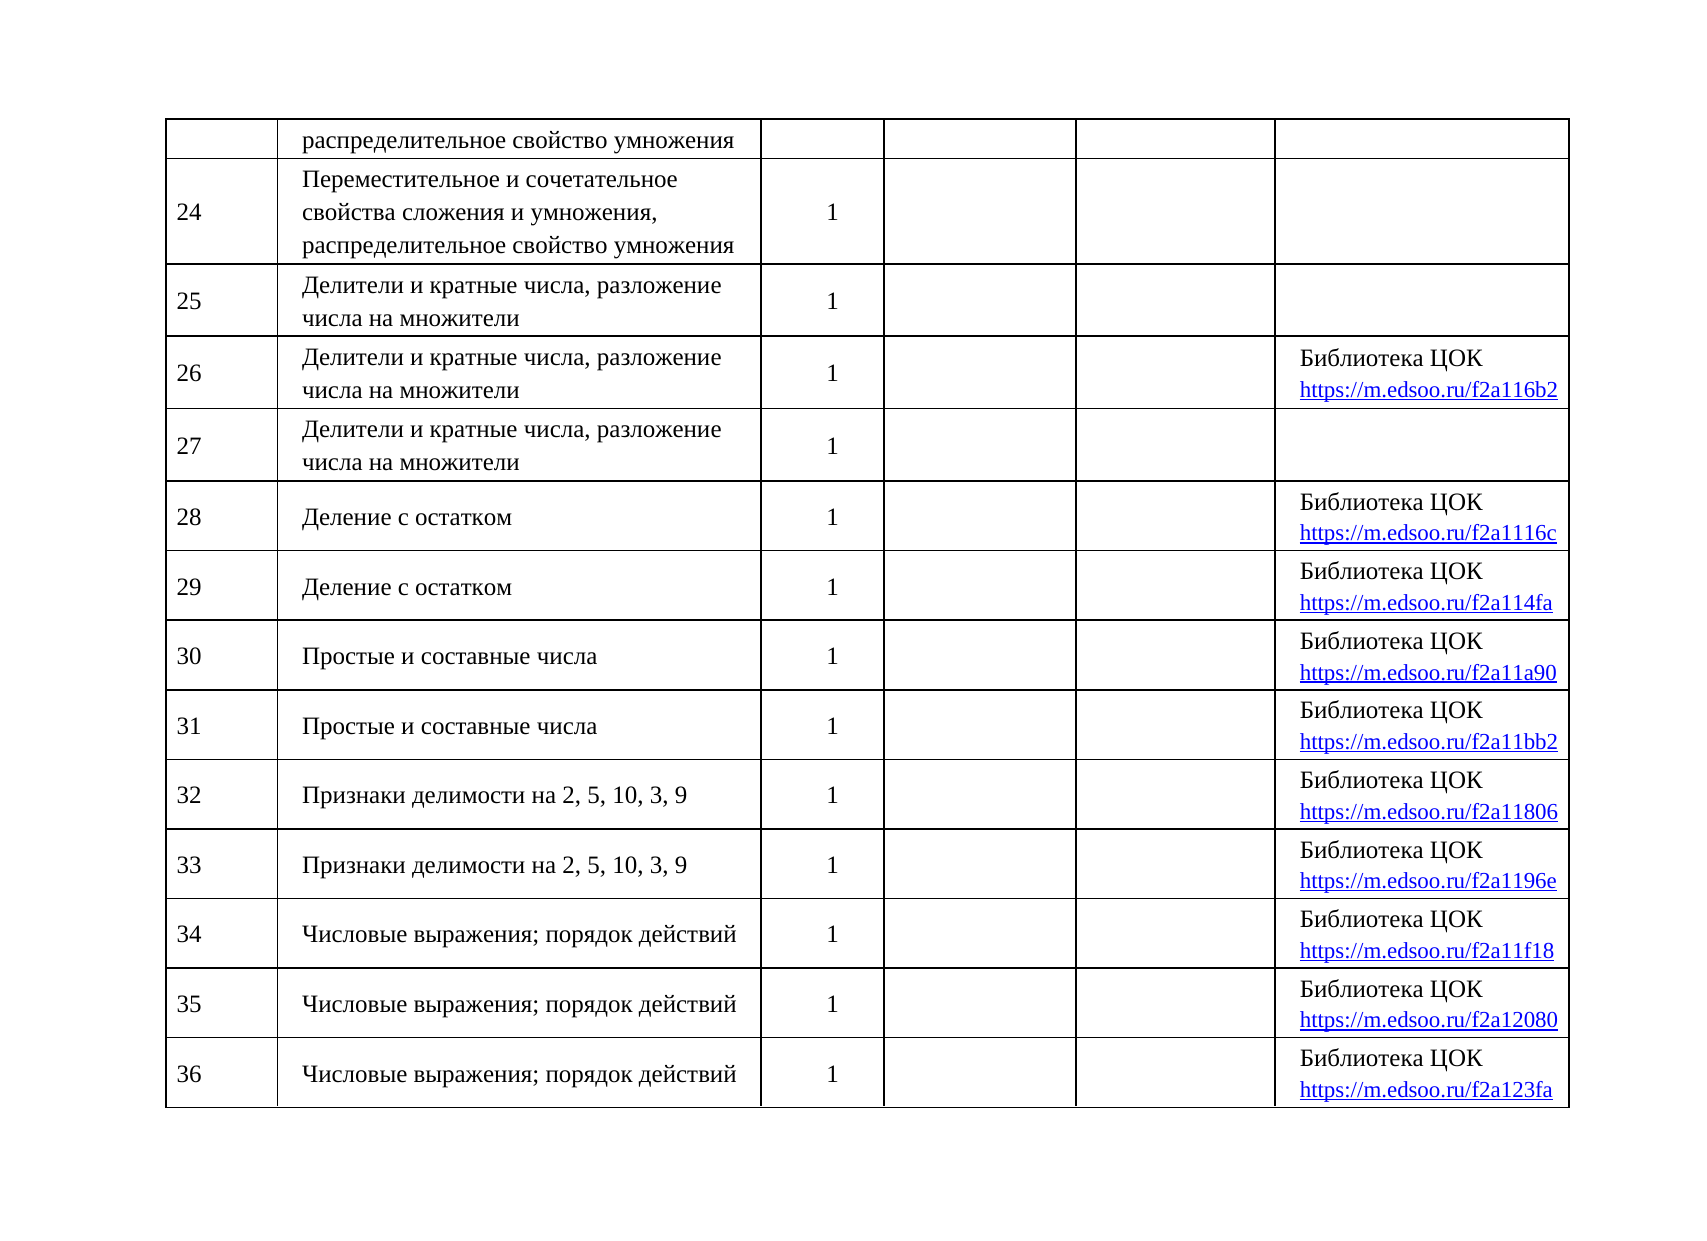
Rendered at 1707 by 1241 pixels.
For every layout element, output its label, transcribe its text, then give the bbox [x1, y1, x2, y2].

table_cell Числовые выражения; порядок действий [278, 899, 760, 967]
table_cell [885, 1038, 1075, 1106]
table_cell 1 [762, 551, 883, 619]
table_cell 36 [167, 1038, 277, 1106]
table_cell Делители и кратные числа, разложение числа на множители [278, 337, 760, 408]
table_cell [885, 691, 1075, 758]
table_cell 1 [762, 621, 883, 689]
table_cell [1077, 899, 1274, 967]
table_cell 29 [167, 551, 277, 619]
table_cell Делители и кратные числа, разложение числа на множители [278, 265, 760, 335]
table_cell [1276, 265, 1568, 335]
table_cell Библиотека ЦОК https://m.edsoo.ru/f2a1196e [1276, 830, 1568, 898]
table_cell Библиотека ЦОК https://m.edsoo.ru/f2a11a90 [1276, 621, 1568, 689]
table_cell Простые и составные числа [278, 691, 760, 758]
table_cell [885, 969, 1075, 1037]
table_cell Числовые выражения; порядок действий [278, 1038, 760, 1106]
table_cell Простые и составные числа [278, 621, 760, 689]
table_cell 1 [762, 265, 883, 335]
table_cell [1077, 1038, 1274, 1106]
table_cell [278, 120, 760, 157]
table_cell Библиотека ЦОК https://m.edsoo.ru/f2a1116c [1276, 482, 1568, 550]
table_cell Числовые выражения; порядок действий [278, 969, 760, 1037]
table_cell [885, 830, 1075, 898]
table_cell 23 [167, 120, 277, 157]
table_cell Библиотека ЦОК https://m.edsoo.ru/f2a116b2 [1276, 337, 1568, 408]
table_cell [1077, 621, 1274, 689]
table_cell Признаки делимости на 2, 5, 10, 3, 9 [278, 830, 760, 898]
table_cell [1077, 337, 1274, 408]
table_cell Деление с остатком [278, 551, 760, 619]
table_cell Делители и кратные числа, разложение числа на множители [278, 409, 760, 480]
table_cell [1077, 409, 1274, 480]
table_cell 24 [167, 159, 277, 263]
table_cell Библиотека ЦОК https://m.edsoo.ru/f2a114fa [1276, 551, 1568, 619]
table_cell 27 [167, 409, 277, 480]
table_cell 1 [762, 760, 883, 828]
table_cell 34 [167, 899, 277, 967]
table_cell [1077, 691, 1274, 758]
table_cell [885, 159, 1075, 263]
table_cell [1276, 120, 1568, 157]
table_cell [1276, 159, 1568, 263]
table_cell [1276, 409, 1568, 480]
table_cell [885, 551, 1075, 619]
table_cell 1 [762, 482, 883, 550]
table_cell Признаки делимости на 2, 5, 10, 3, 9 [278, 760, 760, 828]
table_cell Деление с остатком [278, 482, 760, 550]
table_cell 35 [167, 969, 277, 1037]
table_cell 28 [167, 482, 277, 550]
table_cell [1077, 482, 1274, 550]
table_cell [1077, 551, 1274, 619]
table_cell 1 [762, 1038, 883, 1106]
table_cell Библиотека ЦОК https://m.edsoo.ru/f2a12080 [1276, 969, 1568, 1037]
table_cell 1 [762, 691, 883, 758]
table_cell [1077, 969, 1274, 1037]
table_cell [1077, 159, 1274, 263]
table_cell [885, 337, 1075, 408]
table_cell 1 [762, 899, 883, 967]
table_cell 33 [167, 830, 277, 898]
table_cell Библиотека ЦОК https://m.edsoo.ru/f2a11f18 [1276, 899, 1568, 967]
table_cell 1 [762, 830, 883, 898]
table_cell [885, 409, 1075, 480]
table_cell 32 [167, 760, 277, 828]
table_cell 26 [167, 337, 277, 408]
table_cell [1077, 760, 1274, 828]
table_cell 1 [762, 337, 883, 408]
table_cell Библиотека ЦОК https://m.edsoo.ru/f2a123fa [1276, 1038, 1568, 1106]
table_cell [1077, 830, 1274, 898]
table_cell [1077, 265, 1274, 335]
table_cell 25 [167, 265, 277, 335]
table_cell Библиотека ЦОК https://m.edsoo.ru/f2a11bb2 [1276, 691, 1568, 758]
table_cell [885, 265, 1075, 335]
table_cell Библиотека ЦОК https://m.edsoo.ru/f2a11806 [1276, 760, 1568, 828]
table_cell [885, 482, 1075, 550]
table_cell 1 [762, 409, 883, 480]
table_cell 30 [167, 621, 277, 689]
table_cell 31 [167, 691, 277, 758]
table_cell 1 [762, 969, 883, 1037]
table_cell 1 [762, 159, 883, 263]
table_cell [885, 621, 1075, 689]
table_cell [885, 899, 1075, 967]
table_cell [278, 159, 760, 263]
table_cell [885, 760, 1075, 828]
table_cell [1077, 120, 1274, 157]
table_cell [885, 120, 1075, 157]
table_cell 1 [762, 120, 883, 157]
